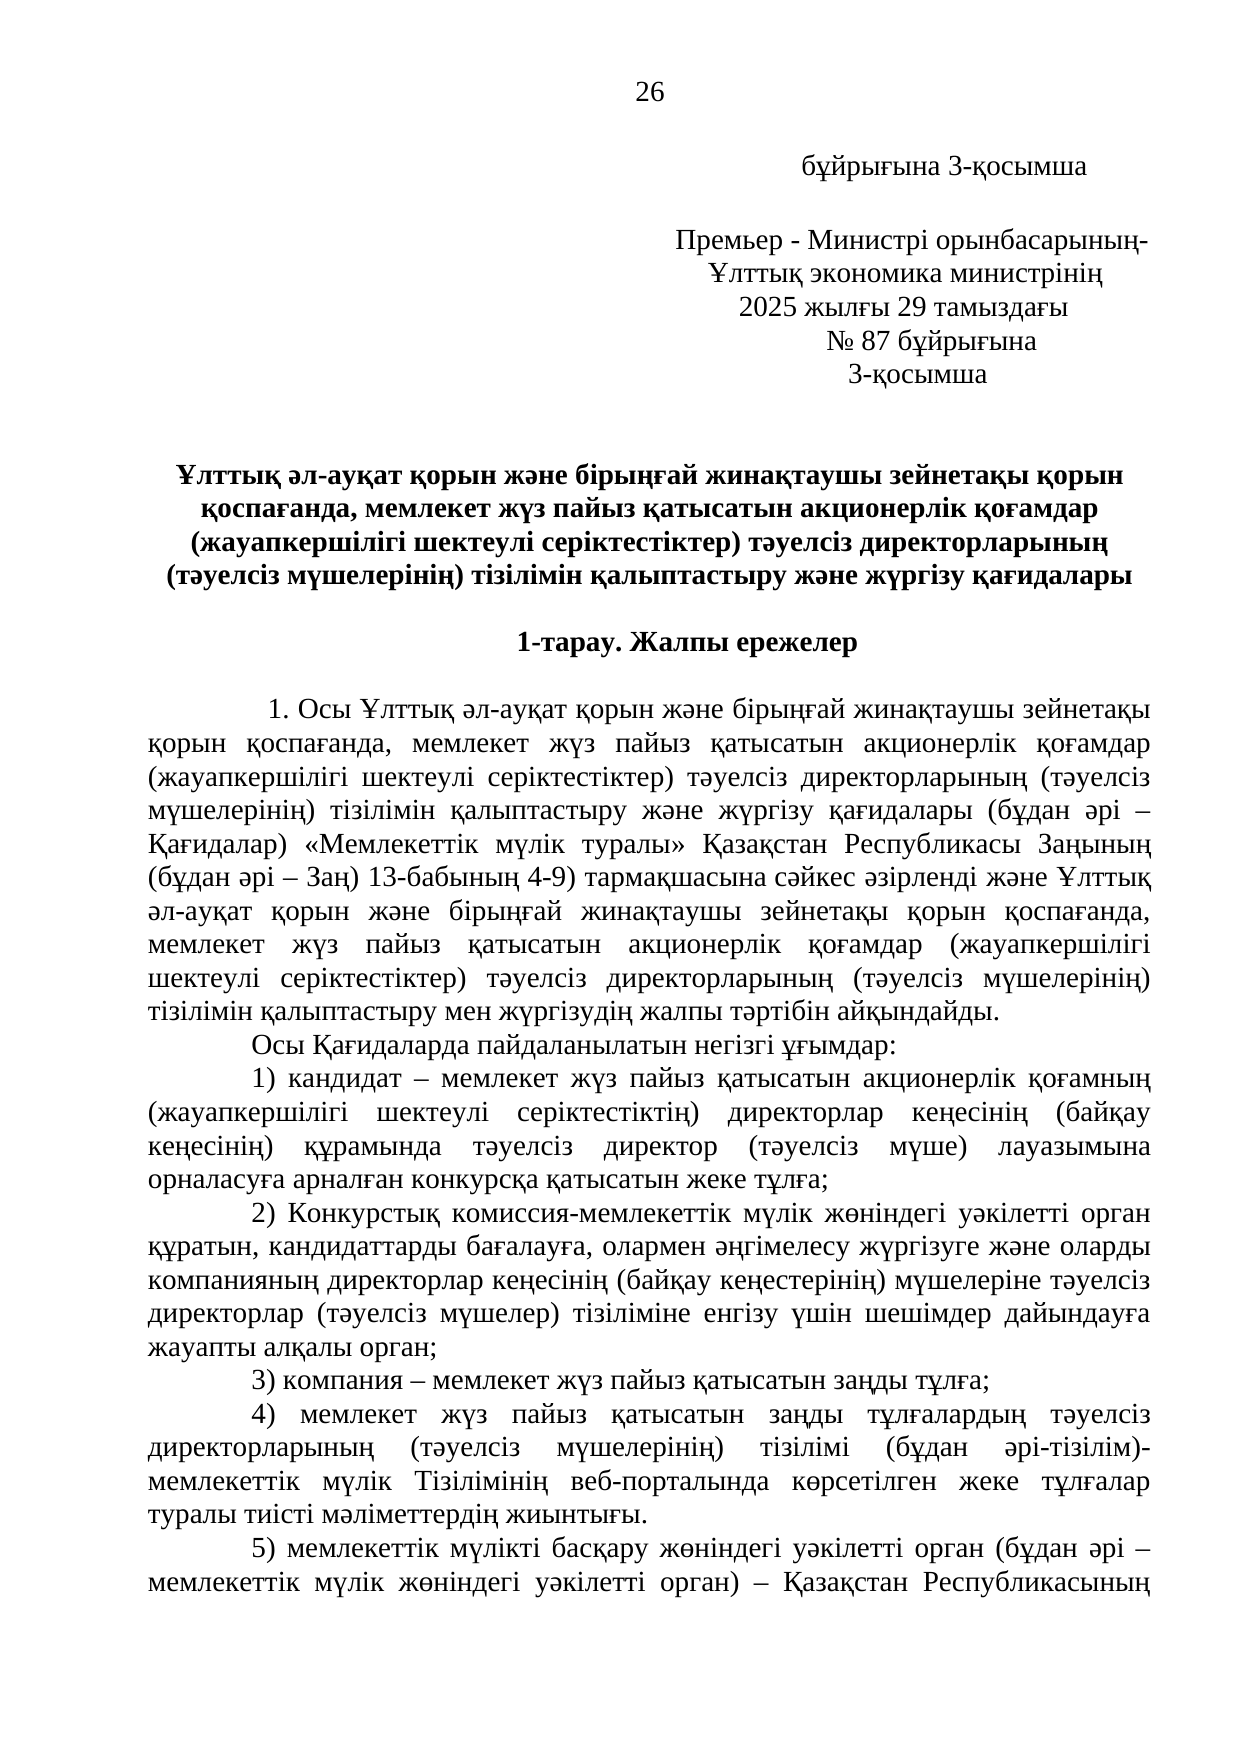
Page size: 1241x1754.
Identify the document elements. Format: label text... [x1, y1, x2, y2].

text № 87 бұйрығына [443, 323, 1152, 356]
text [148, 1530, 1152, 1597]
text Осы Қағидаларда пайдаланылатын негізгі ұғымдар: [148, 1027, 1152, 1061]
text 3-қосымша [589, 356, 1152, 390]
text 1-тарау. Жалпы ережелер [148, 624, 1152, 658]
text Премьер - Министрі орынбасарының- [664, 222, 1152, 256]
text 1. Осы Ұлттық әл-ауқат қорын және бірыңғай жинақтаушы зейнетақы қорын қоспағанда, мемлекет жүз пайыз қатысатын акционерлік қоғамдар (жауапкершілігі шектеулі серіктестіктер) тәуелсіз директорларының (тәуелсіз мүшелерінің) тізілімін қалыптастыру және жүргізу қағидалары (бұдан әрі – Қағидалар) «Мемлекеттік мүлік туралы» Қазақстан Республикасы Заңының (бұдан әрі – Заң) 13-бабының 4-9) тармақшасына сәйкес әзірленді және Ұлттық әл-ауқат қорын және бірыңғай жинақтаушы зейнетақы қорын қоспағанда, мемлекет жүз пайыз қатысатын акционерлік қоғамдар (жауапкершілігі шектеулі серіктестіктер) тәуелсіз директорларының (тәуелсіз мүшелерінің) тізілімін қалыптастыру мен жүргізудің жалпы тәртібін айқындайды. [148, 692, 1152, 1027]
table_header бұйрығына 3-қосымша Утвержден приказом/ Приложение к совместному постановлению и решению акимата/ утверждено совместным постановлением и решением [768, 148, 1121, 188]
text Ұлттық экономика министрінің [148, 256, 1152, 289]
text Ұлттық әл-ауқат қорын және бірыңғай жинақтаушы зейнетақы қорын қоспағанда, мемлекет жүз пайыз қатысатын акционерлік қоғамдар (жауапкершілігі шектеулі серіктестіктер) тәуелсіз директорларының (тәуелсіз мүшелерінің) тізілімін қалыптастыру және жүргізу қағидалары [148, 457, 1152, 591]
text 2025 жылғы 29 тамыздағы [738, 289, 1152, 323]
text 4) мемлекет жүз пайыз қатысатын заңды тұлғалардың тәуелсіз директорларының (тәуелсіз мүшелерінің) тізілімі (бұдан әрі-тізілім)-мемлекеттік мүлік Тізілімінің веб-порталында көрсетілген жеке тұлғалар туралы тиісті мәліметтердің жиынтығы. [148, 1396, 1152, 1530]
text 1) кандидат – мемлекет жүз пайыз қатысатын акционерлік қоғамның (жауапкершілігі шектеулі серіктестіктің) директорлар кеңесінің (байқау кеңесінің) құрамында тәуелсіз директор (тәуелсіз мүше) лауазымына орналасуға арналған конкурсқа қатысатын жеке тұлға; [148, 1061, 1152, 1195]
text 3) компания – мемлекет жүз пайыз қатысатын заңды тұлға; [148, 1362, 1152, 1396]
text 2) Конкурстық комиссия-мемлекеттік мүлік жөніндегі уәкілетті орган құратын, кандидаттарды бағалауға, олармен әңгімелесу жүргізуге және оларды компанияның директорлар кеңесінің (байқау кеңестерінің) мүшелеріне тәуелсіз директорлар (тәуелсіз мүшелер) тізіліміне енгізу үшін шешімдер дайындауға жауапты алқалы орган; [148, 1195, 1152, 1362]
